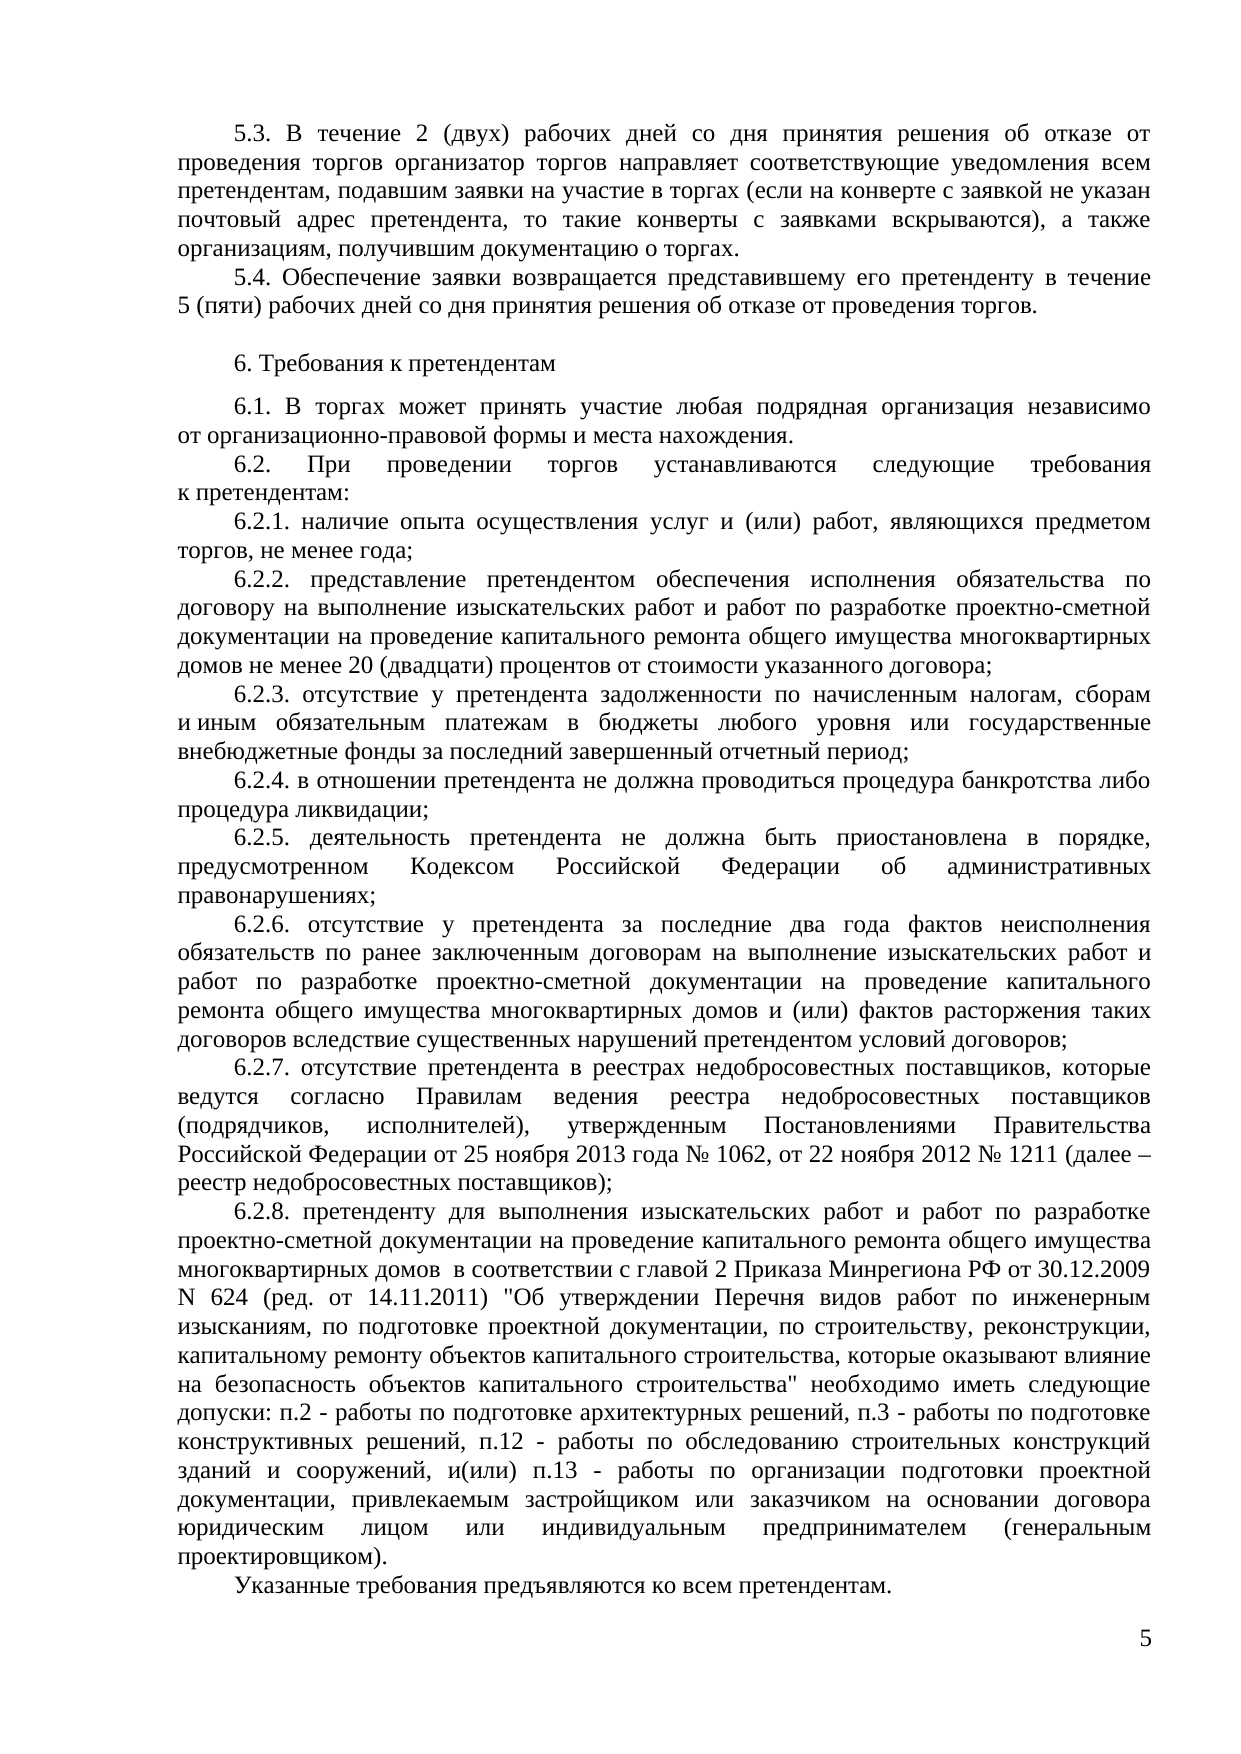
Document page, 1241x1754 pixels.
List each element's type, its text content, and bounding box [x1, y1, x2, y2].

text 6.2.7. отсутствие претендента в реестрах недобросовестных поставщиков, которые ведутся согласно Правилам ведения реестра недобросовестных поставщиков (подрядчиков, исполнителей), утвержденным Постановлениями Правительства Российской Федерации от 25 ноября 2013 года № 1062, от 22 ноября 2012 № 1211 (далее – реестр недобросовестных поставщиков); [177, 1052, 1152, 1196]
text 6.2. При проведении торгов устанавливаются следующие требования к претендентам: [177, 449, 1152, 506]
text 6.2.8. претенденту для выполнения изыскательских работ и работ по разработке проектно-сметной документации на проведение капитального ремонта общего имущества многоквартирных домов в соответствии с главой 2 Приказа Минрегиона РФ от 30.12.2009 N 624 (ред. от 14.11.2011) "Об утверждении Перечня видов работ по инженерным изысканиям, по подготовке проектной документации, по строительству, реконструкции, капитальному ремонту объектов капитального строительства, которые оказывают влияние на безопасность объектов капитального строительства" необходимо иметь следующие допуски: п.2 - работы по подготовке архитектурных решений, п.3 - работы по подготовке конструктивных решений, п.12 - работы по обследованию строительных конструкций зданий и сооружений, и(или) п.13 - работы по организации подготовки проектной документации, привлекаемым застройщиком или заказчиком на основании договора юридическим лицом или индивидуальным предпринимателем (генеральным проектировщиком). [177, 1196, 1152, 1570]
text 5.3. В течение 2 (двух) рабочих дней со дня принятия решения об отказе от проведения торгов организатор торгов направляет соответствующие уведомления всем претендентам, подавшим заявки на участие в торгах (если на конверте с заявкой не указан почтовый адрес претендента, то такие конверты с заявками вскрываются), а также организациям, получившим документацию о торгах. [177, 118, 1152, 262]
text Указанные требования предъявляются ко всем претендентам. [177, 1570, 1152, 1599]
text 5.4. Обеспечение заявки возвращается представившему его претенденту в течение 5 (пяти) рабочих дней со дня принятия решения об отказе от проведения торгов. [177, 262, 1152, 319]
text 6.2.2. представление претендентом обеспечения исполнения обязательства по договору на выполнение изыскательских работ и работ по разработке проектно-сметной документации на проведение капитального ремонта общего имущества многоквартирных домов не менее 20 (двадцати) процентов от стоимости указанного договора; [177, 564, 1152, 679]
text 6.2.3. отсутствие у претендента задолженности по начисленным налогам, сборам и иным обязательным платежам в бюджеты любого уровня или государственные внебюджетные фонды за последний завершенный отчетный период; [177, 679, 1152, 765]
text 6.2.6. отсутствие у претендента за последние два года фактов неисполнения обязательств по ранее заключенным договорам на выполнение изыскательских работ и работ по разработке проектно-сметной документации на проведение капитального ремонта общего имущества многоквартирных домов и (или) фактов расторжения таких договоров вследствие существенных нарушений претендентом условий договоров; [177, 909, 1152, 1052]
text 6. Требования к претендентам [177, 348, 1152, 377]
text 6.2.5. деятельность претендента не должна быть приостановлена в порядке, предусмотренном Кодексом Российской Федерации об административных правонарушениях; [177, 822, 1152, 909]
text 6.2.4. в отношении претендента не должна проводиться процедура банкротства либо процедура ликвидации; [177, 765, 1152, 822]
text 6.1. В торгах может принять участие любая подрядная организация независимо от организационно-правовой формы и места нахождения. [177, 391, 1152, 449]
text 6.2.1. наличие опыта осуществления услуг и (или) работ, являющихся предметом торгов, не менее года; [177, 506, 1152, 564]
